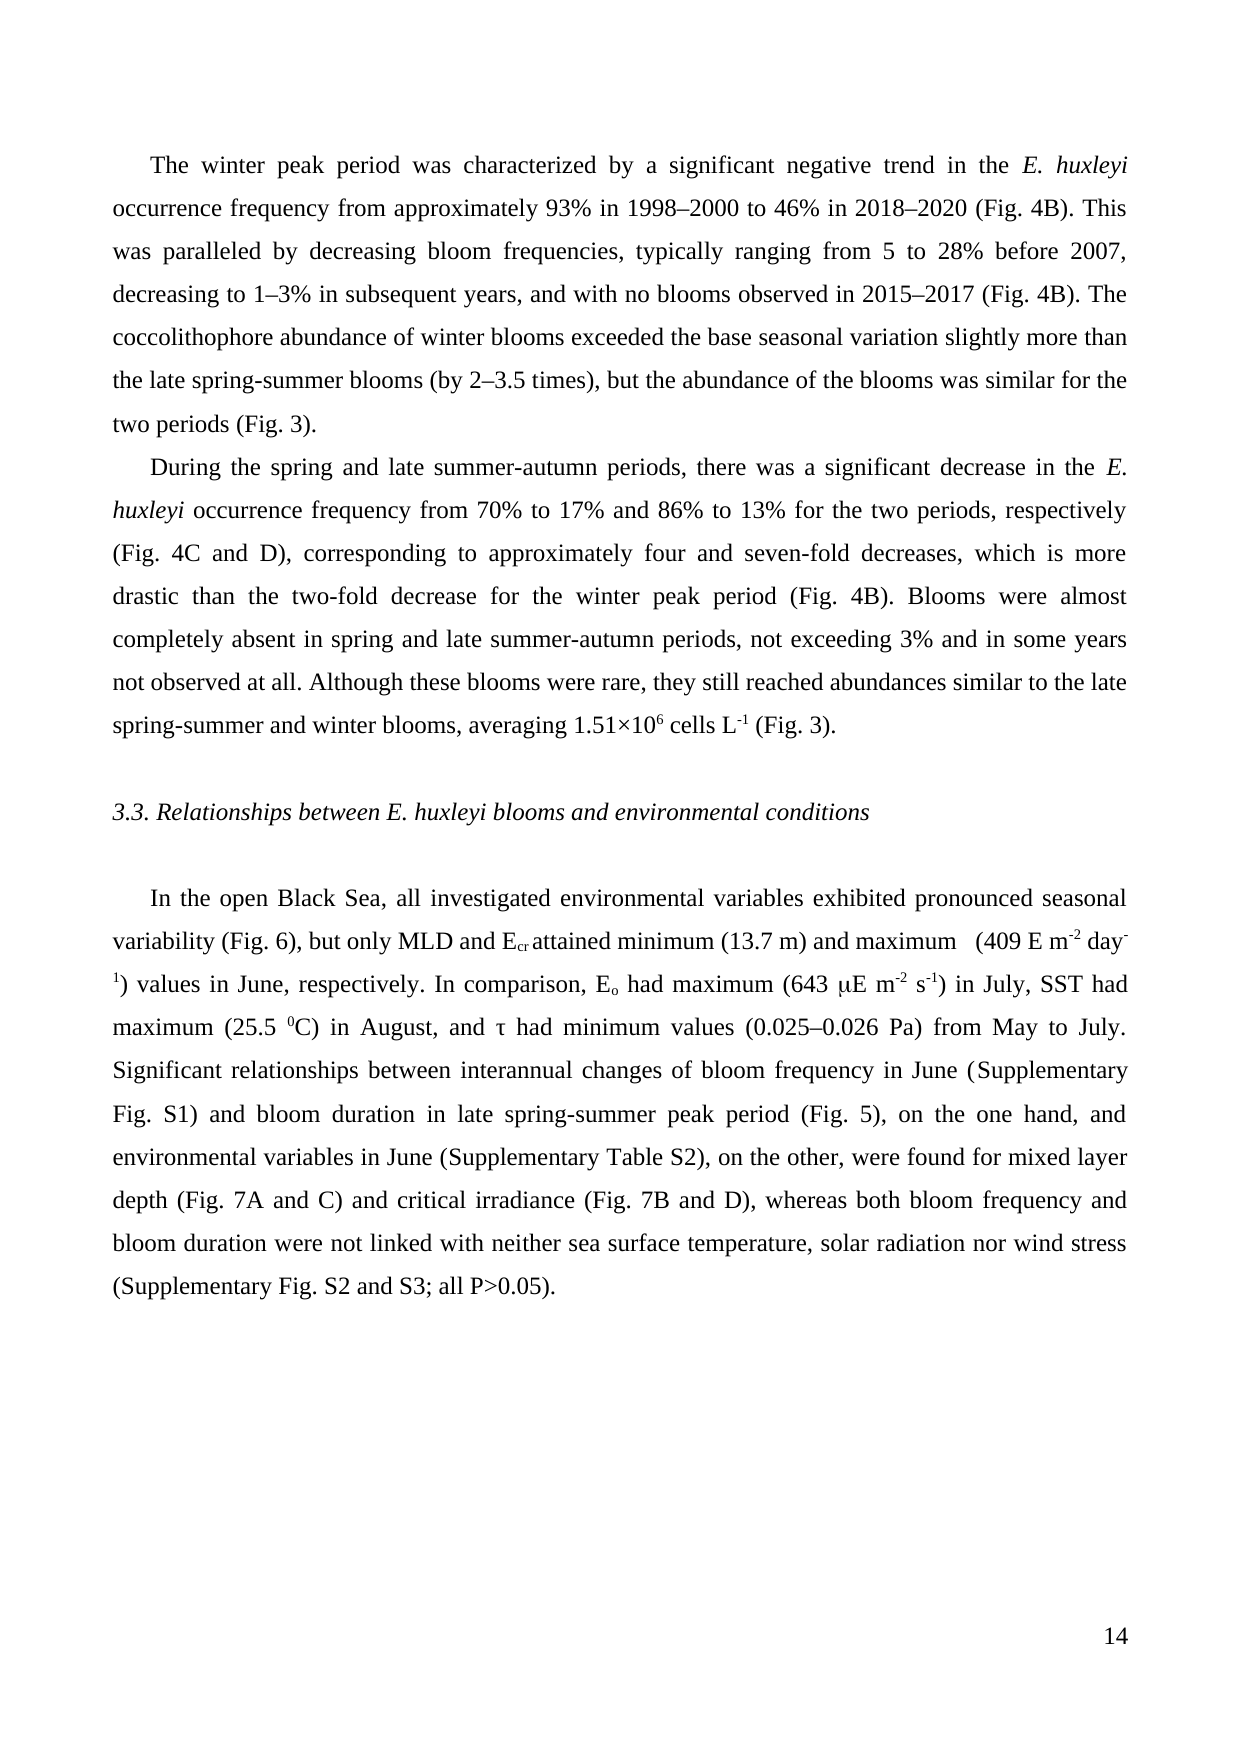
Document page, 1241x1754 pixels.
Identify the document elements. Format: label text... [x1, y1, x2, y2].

text 3.3. Relationships between E. huxleyi blooms and environmental conditions [112, 797, 1128, 826]
text The winter peak period was characterized by a significant negative trend in the E. huxleyi occurrence frequency from approximately 93% in 1998–2000 to 46% in 2018–2020 (Fig. 4B). This was paralleled by decreasing bloom frequencies, typically ranging from 5 to 28% before 2007, decreasing to 1–3% in subsequent years, and with no blooms observed in 2015–2017 (Fig. 4B). The coccolithophore abundance of winter blooms exceeded the base seasonal variation slightly more than the late spring-summer blooms (by 2–3.5 times), but the abundance of the blooms was similar for the two periods (Fig. 3). [112, 150, 1128, 437]
text In the open Black Sea, all investigated environmental variables exhibited pronounced seasonal variability (Fig. 6), but only MLD and Ecr attained minimum (13.7 m) and maximum (409 E m-2 day-1) values in June, respectively. In comparison, Eo had maximum (643 E m-2 s-1) in July, SST had maximum (25.5 0C) in August, and τ had minimum values (0.025–0.026 Pa) from May to July. Significant relationships between interannual changes of bloom frequency in June (Supplementary Fig. S1) and bloom duration in late spring-summer peak period (Fig. 5), on the one hand, and environmental variables in June (Supplementary Table S2), on the other, were found for mixed layer depth (Fig. 7A and C) and critical irradiance (Fig. 7B and D), whereas both bloom frequency and bloom duration were not linked with neither sea surface temperature, solar radiation nor wind stress (Supplementary Fig. S2 and S3; all P>0.05). [112, 883, 1128, 1300]
text During the spring and late summer-autumn periods, there was a significant decrease in the E. huxleyi occurrence frequency from 70% to 17% and 86% to 13% for the two periods, respectively (Fig. 4C and D), corresponding to approximately four and seven-fold decreases, which is more drastic than the two-fold decrease for the winter peak period (Fig. 4B). Blooms were almost completely absent in spring and late summer-autumn periods, not exceeding 3% and in some years not observed at all. Although these blooms were rare, they still reached abundances similar to the late spring-summer and winter blooms, averaging 1.51×106 cells L-1 (Fig. 3). [112, 452, 1128, 739]
